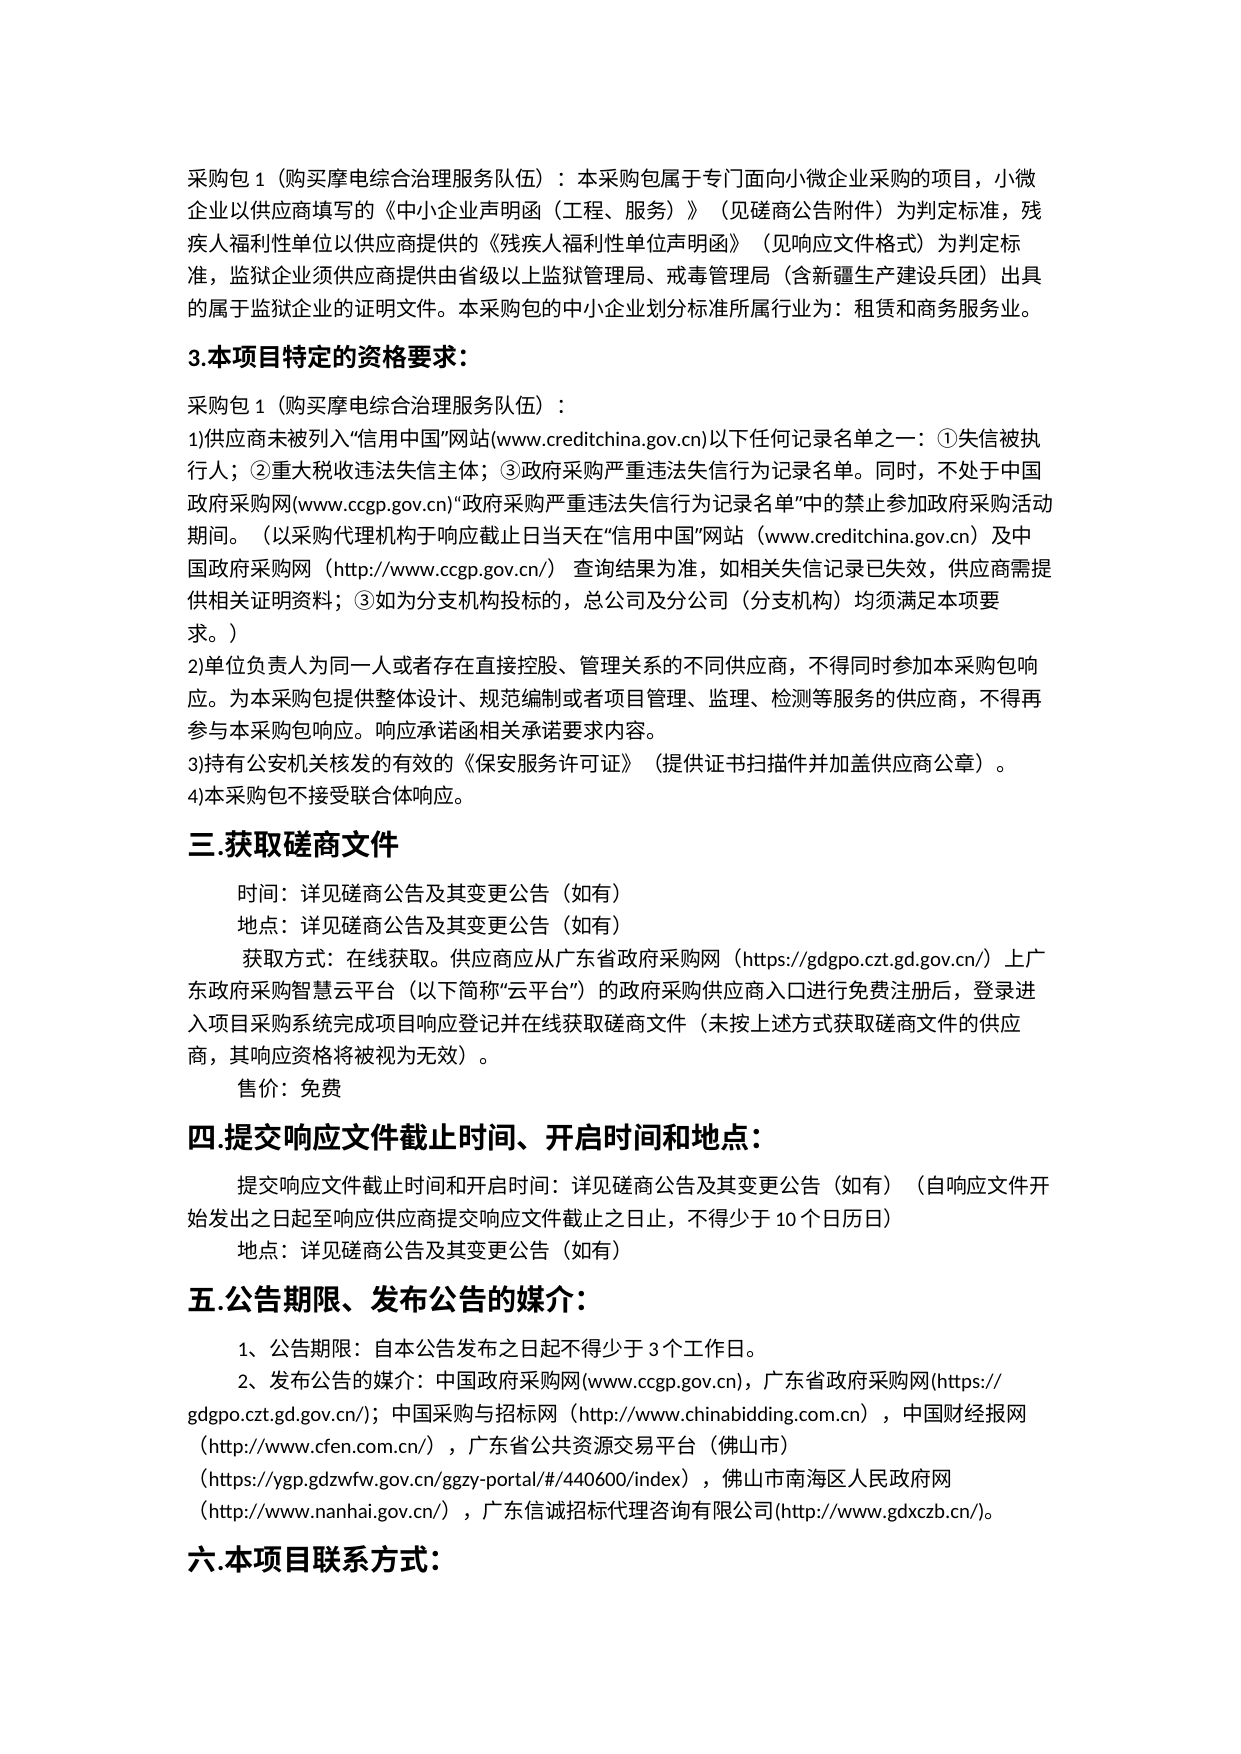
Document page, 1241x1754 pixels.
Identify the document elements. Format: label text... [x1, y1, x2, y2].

text 地点：详见磋商公告及其变更公告（如有） [187, 909, 1053, 942]
text 采购包1（购买摩电综合治理服务队伍）：本采购包属于专门面向小微企业采购的项目，小微企业以供应商填写的《中小企业声明函（工程、服务）》（见磋商公告附件）为判定标准，残疾人福利性单位以供应商提供的《残疾人福利性单位声明函》（见响应文件格式）为判定标准，监狱企业须供应商提供由省级以上监狱管理局、戒毒管理局（含新疆生产建设兵团）出具的属于监狱企业的证明文件。本采购包的中小企业划分标准所属行业为：租赁和商务服务业。 [187, 162, 1053, 324]
text 地点：详见磋商公告及其变更公告（如有） [187, 1234, 1053, 1267]
text 3)持有公安机关核发的有效的《保安服务许可证》（提供证书扫描件并加盖供应商公章）。 [187, 747, 1053, 779]
text 三.获取磋商文件 [187, 812, 1053, 877]
text 时间：详见磋商公告及其变更公告（如有） [187, 877, 1053, 909]
text 采购包1（购买摩电综合治理服务队伍）： [187, 389, 1053, 422]
text 获取方式：在线获取。供应商应从广东省政府采购网（https://gdgpo.czt.gd.gov.cn/）上广东政府采购智慧云平台（以下简称“云平台”）的政府采购供应商入口进行免费注册后，登录进入项目采购系统完成项目响应登记并在线获取磋商文件（未按上述方式获取磋商文件的供应商，其响应资格将被视为无效）。 [187, 942, 1053, 1072]
text 4)本采购包不接受联合体响应。 [187, 779, 1053, 812]
text 1)供应商未被列入“信用中国”网站(www.creditchina.gov.cn)以下任何记录名单之一：①失信被执行人；②重大税收违法失信主体；③政府采购严重违法失信行为记录名单。同时，不处于中国政府采购网(www.ccgp.gov.cn)“政府采购严重违法失信行为记录名单”中的禁止参加政府采购活动期间。（以采购代理机构于响应截止日当天在“信用中国”网站（www.creditchina.gov.cn）及中国政府采购网（http://www.ccgp.gov.cn/） 查询结果为准，如相关失信记录已失效，供应商需提供相关证明资料；③如为分支机构投标的，总公司及分公司（分支机构）均须满足本项要求。） [187, 422, 1053, 649]
text 3.本项目特定的资格要求： [187, 324, 1053, 389]
text 五.公告期限、发布公告的媒介： [187, 1267, 1053, 1332]
text 六.本项目联系方式： [187, 1527, 1053, 1592]
text 售价：免费 [187, 1072, 1053, 1104]
text 提交响应文件截止时间和开启时间：详见磋商公告及其变更公告（如有）（自响应文件开始发出之日起至响应供应商提交响应文件截止之日止，不得少于10个日历日） [187, 1169, 1053, 1234]
text 2)单位负责人为同一人或者存在直接控股、管理关系的不同供应商，不得同时参加本采购包响应。为本采购包提供整体设计、规范编制或者项目管理、监理、检测等服务的供应商，不得再参与本采购包响应。响应承诺函相关承诺要求内容。 [187, 649, 1053, 747]
text 四.提交响应文件截止时间、开启时间和地点： [187, 1104, 1053, 1169]
text 2、发布公告的媒介：中国政府采购网(www.ccgp.gov.cn)，广东省政府采购网(https://gdgpo.czt.gd.gov.cn/)；中国采购与招标网（http://www.chinabidding.com.cn），中国财经报网 （http://www.cfen.com.cn/），广东省公共资源交易平台（佛山市）（https://ygp.gdzwfw.gov.cn/ggzy-portal/#/440600/index），佛山市南海区人民政府网 （http://www.nanhai.gov.cn/），广东信诚招标代理咨询有限公司(http://www.gdxczb.cn/)。 [187, 1364, 1053, 1527]
text 1、公告期限：自本公告发布之日起不得少于3个工作日。 [187, 1332, 1053, 1364]
